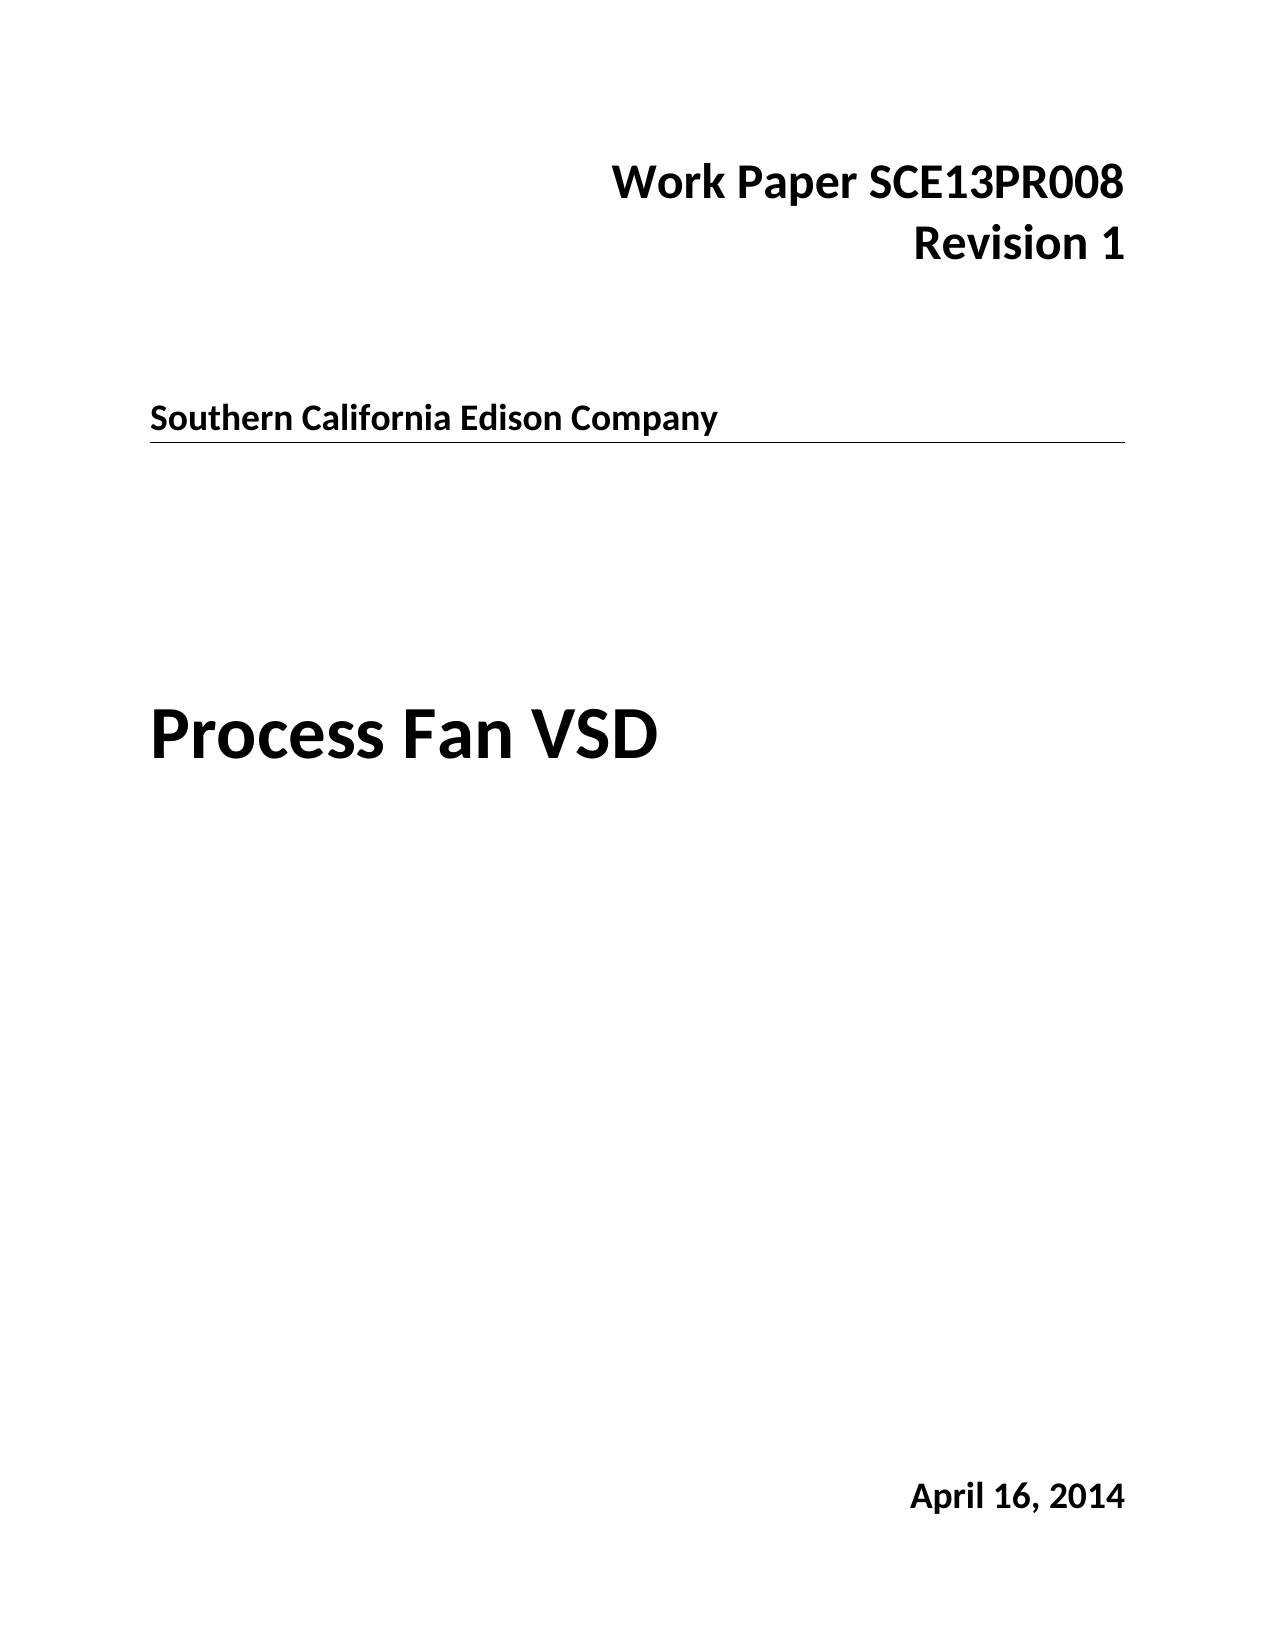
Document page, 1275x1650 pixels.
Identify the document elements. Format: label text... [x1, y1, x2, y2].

text Process Fan VSD [150, 686, 1125, 777]
text Southern California Edison Company [150, 394, 1125, 442]
text Work Paper SCE13PR008 [150, 150, 1125, 211]
text Revision 1 [150, 211, 1125, 272]
